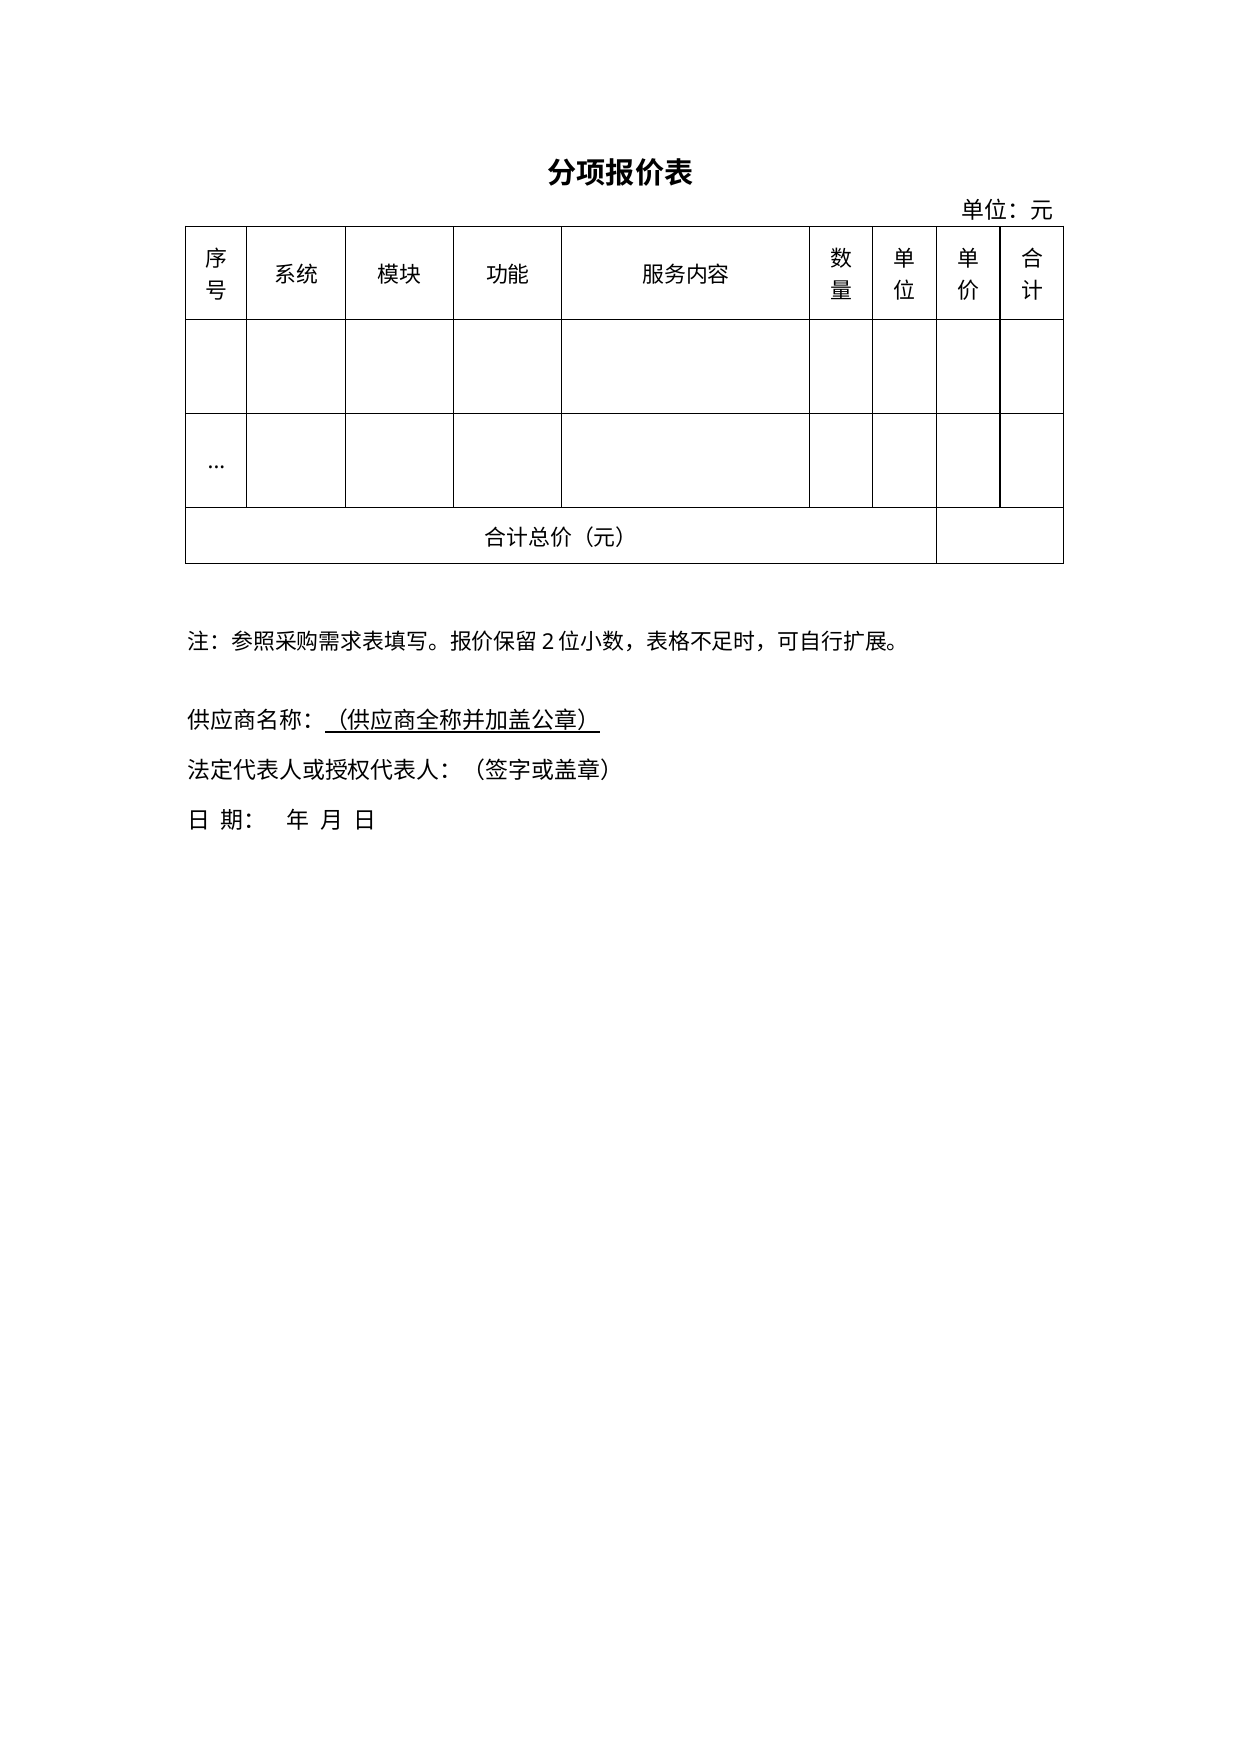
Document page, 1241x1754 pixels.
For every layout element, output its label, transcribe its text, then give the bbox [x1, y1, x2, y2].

table_cell [346, 320, 453, 413]
table_cell [346, 414, 453, 507]
table_cell [1001, 320, 1063, 413]
table_header 模块 [346, 227, 453, 319]
table_cell [810, 414, 872, 507]
table_cell [247, 414, 345, 507]
table_cell [873, 414, 936, 507]
table_cell [247, 320, 345, 413]
table_header 系统 [247, 227, 345, 319]
text 日 期： 年 月 日 [187, 802, 1053, 835]
table_header 单价 [937, 227, 999, 319]
table_cell [937, 320, 999, 413]
table_cell [454, 414, 561, 507]
table_header 序号 [186, 227, 246, 319]
table_cell [186, 320, 246, 413]
table_cell [937, 414, 999, 507]
text 供应商名称：（供应商全称并加盖公章） [187, 702, 1053, 736]
table_cell ... [186, 414, 246, 507]
table_cell [810, 320, 872, 413]
table_cell [562, 414, 809, 507]
table_cell 合计总价（元） [186, 508, 936, 563]
table_cell [937, 508, 1063, 563]
table_cell [1001, 414, 1063, 507]
table_header 服务内容 [562, 227, 809, 319]
text 法定代表人或授权代表人：（签字或盖章） [187, 752, 1053, 785]
text 单位：元 [187, 192, 1053, 226]
table_header 合计 [1001, 227, 1063, 319]
table_header 单位 [873, 227, 936, 319]
table_cell [454, 320, 561, 413]
text 注：参照采购需求表填写。报价保留2位小数，表格不足时，可自行扩展。 [187, 624, 1053, 655]
table_header 功能 [454, 227, 561, 319]
table_cell [873, 320, 936, 413]
table_header 数量 [810, 227, 872, 319]
table_cell [562, 320, 809, 413]
text 分项报价表 [187, 150, 1053, 192]
